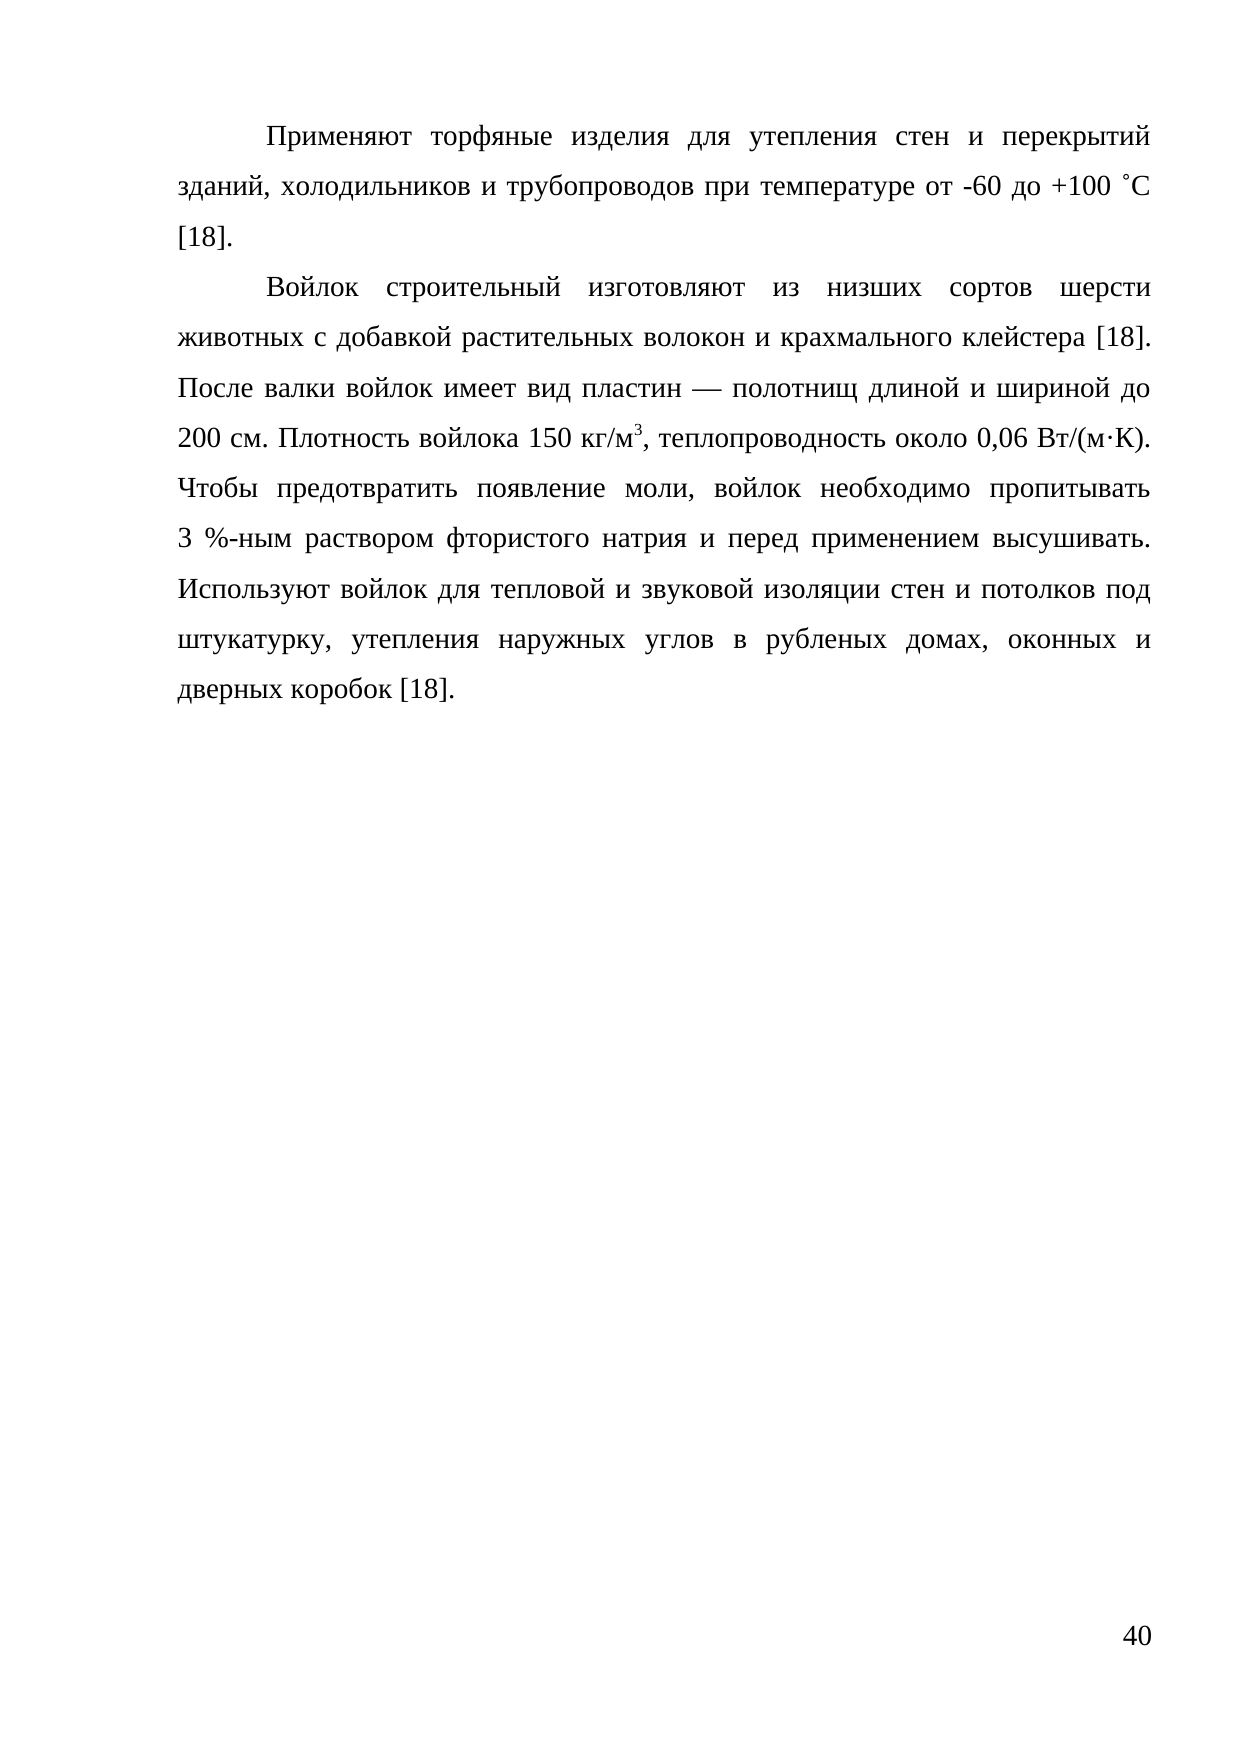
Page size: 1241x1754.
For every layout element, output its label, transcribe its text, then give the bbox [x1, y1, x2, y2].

text Войлок строительный изготовляют из низших сортов шерсти животных с добавкой растительных волокон и крахмального клейстера [18]. После валки войлок имеет вид пластин — полотнищ длиной и шириной до 200 см. Плотность войлока 150 кг/м3, теплопроводность около 0,06 Вт/(м·К). Чтобы предотвратить появление моли, войлок необходимо пропитывать 3 %-ным раствором фтористого натрия и перед применением высушивать. Используют войлок для тепловой и звуковой изоляции стен и потолков под штукатурку, утепления наружных углов в рубленых домах, оконных и дверных коробок [18]. [177, 269, 1152, 705]
text Применяют торфяные изделия для утепления стен и перекрытий зданий, холодильников и трубопроводов при температуре от -60 до +100 ˚С [18]. [177, 118, 1152, 252]
